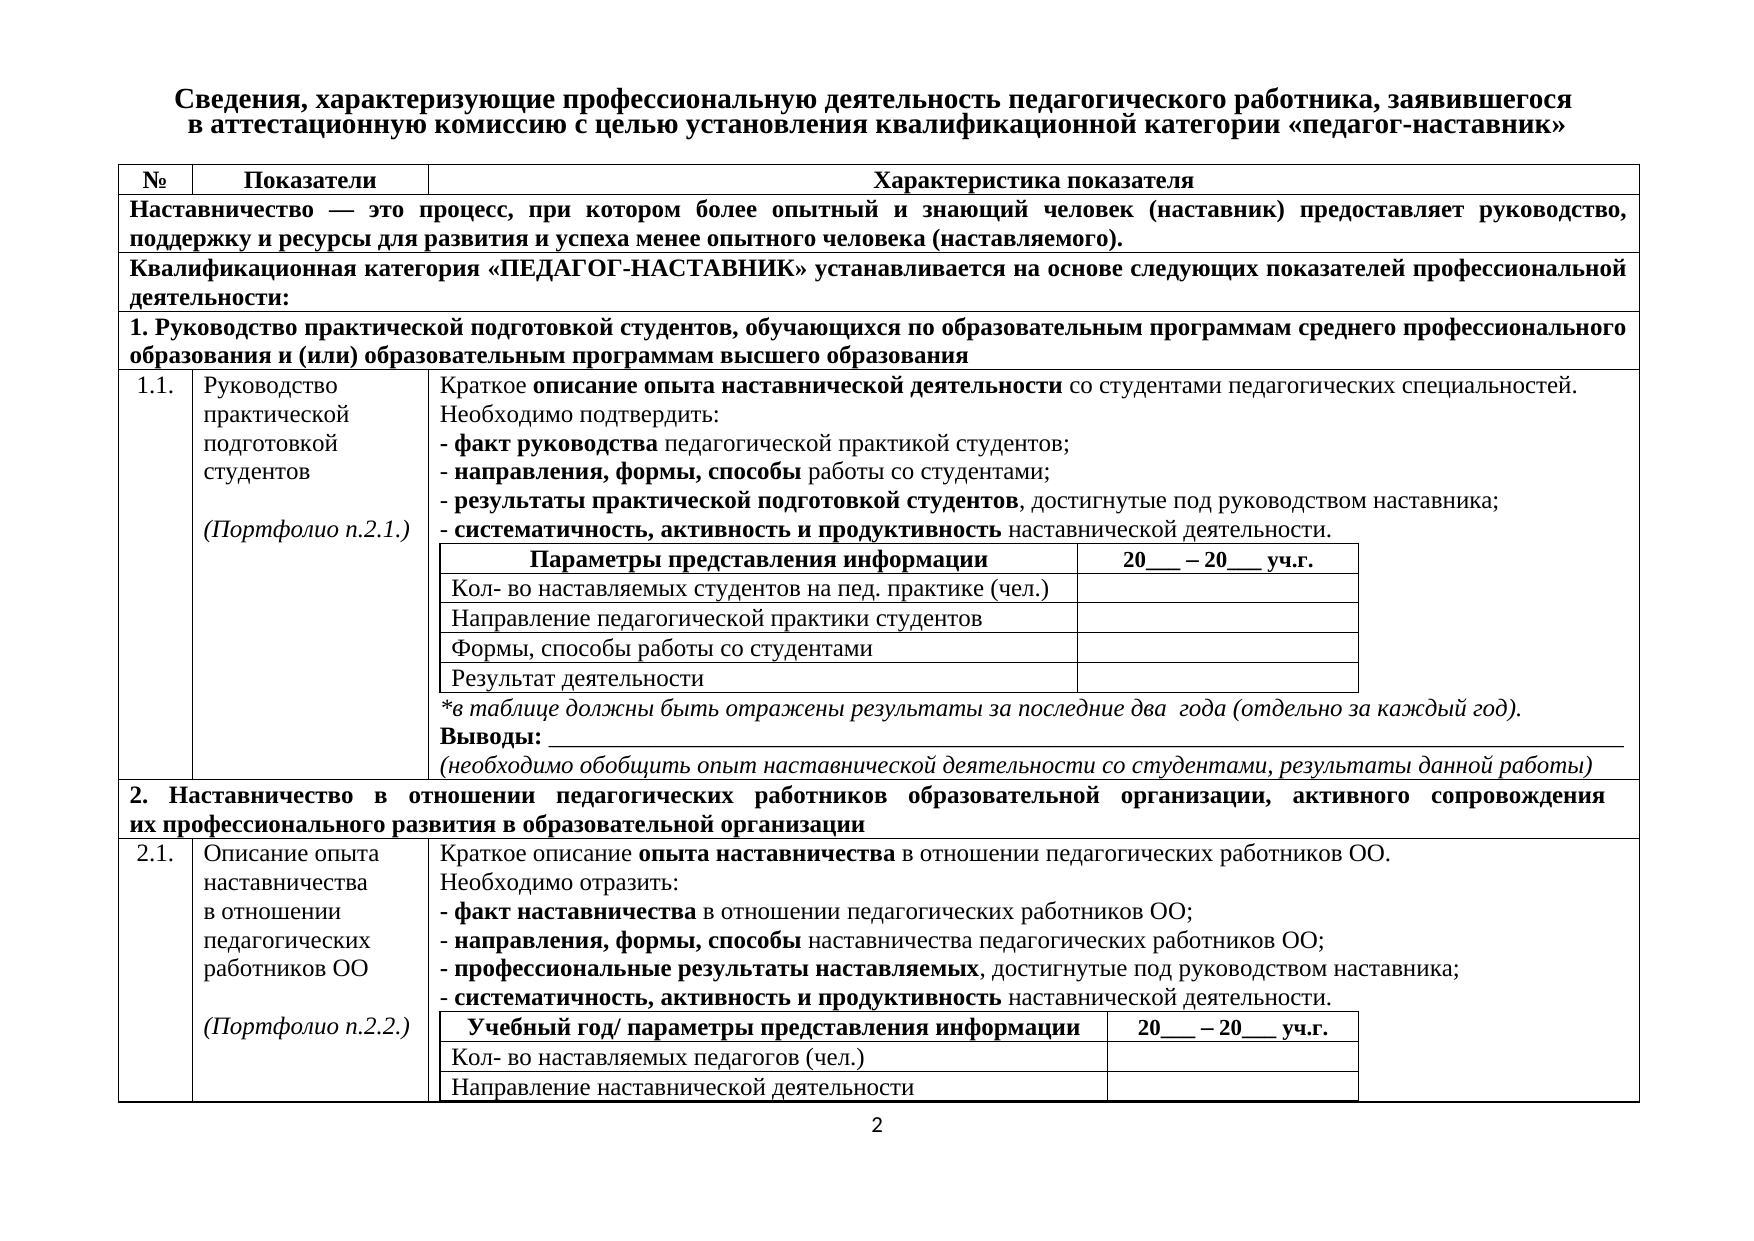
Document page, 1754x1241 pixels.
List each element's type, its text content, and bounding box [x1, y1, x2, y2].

table_cell Квалификационная категория «ПЕДАГОГ-НАСТАВНИК» устанавливается на основе следующих показателей профессиональной деятельности: [119, 253, 1639, 311]
table_header № [119, 165, 192, 193]
table_cell 1.1. [119, 370, 192, 779]
table_header Характеристика показателя [429, 165, 1639, 193]
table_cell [429, 839, 1639, 1101]
text Сведения, характеризующие профессиональную деятельность педагогического работника, заявившегося в аттестационную комиссию с целью установления квалификационной категории «педагог-наставник» [118, 89, 1636, 139]
table_cell Наставничество — это процесс, при котором более опытный и знающий человек (наставник) предоставляет руководство, поддержку и ресурсы для развития и успеха менее опытного человека (наставляемого). [119, 195, 1639, 252]
table_cell Руководство практической подготовкой студентов (Портфолио п.2.1.) [193, 370, 428, 779]
table_header Показатели [193, 165, 428, 193]
table_cell Краткое описание опыта наставнической деятельности со студентами педагогических специальностей. Необходимо подтвердить: - факт руководства педагогической практикой студентов; - направления, формы, способы работы со студентами; - результаты практической подготовкой студентов, достигнутые под руководством наставника; - систематичность, активность и продуктивность наставнической деятельности. *в таблице должны быть отражены результаты за последние два года (отдельно за каждый год). Выводы: ______________________________________________________________________________________ (необходимо обобщить опыт наставнической деятельности со студентами, результаты данной работы) [429, 370, 1639, 779]
table_cell 1. Руководство практической подготовкой студентов, обучающихся по образовательным программам среднего профессионального образования и (или) образовательным программам высшего образования [119, 312, 1639, 369]
table_cell 2. Наставничество в отношении педагогических работников образовательной организации, активного сопровождения их профессионального развития в образовательной организации [119, 780, 1639, 837]
table_cell 2.1. [119, 839, 192, 1101]
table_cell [193, 839, 428, 1101]
